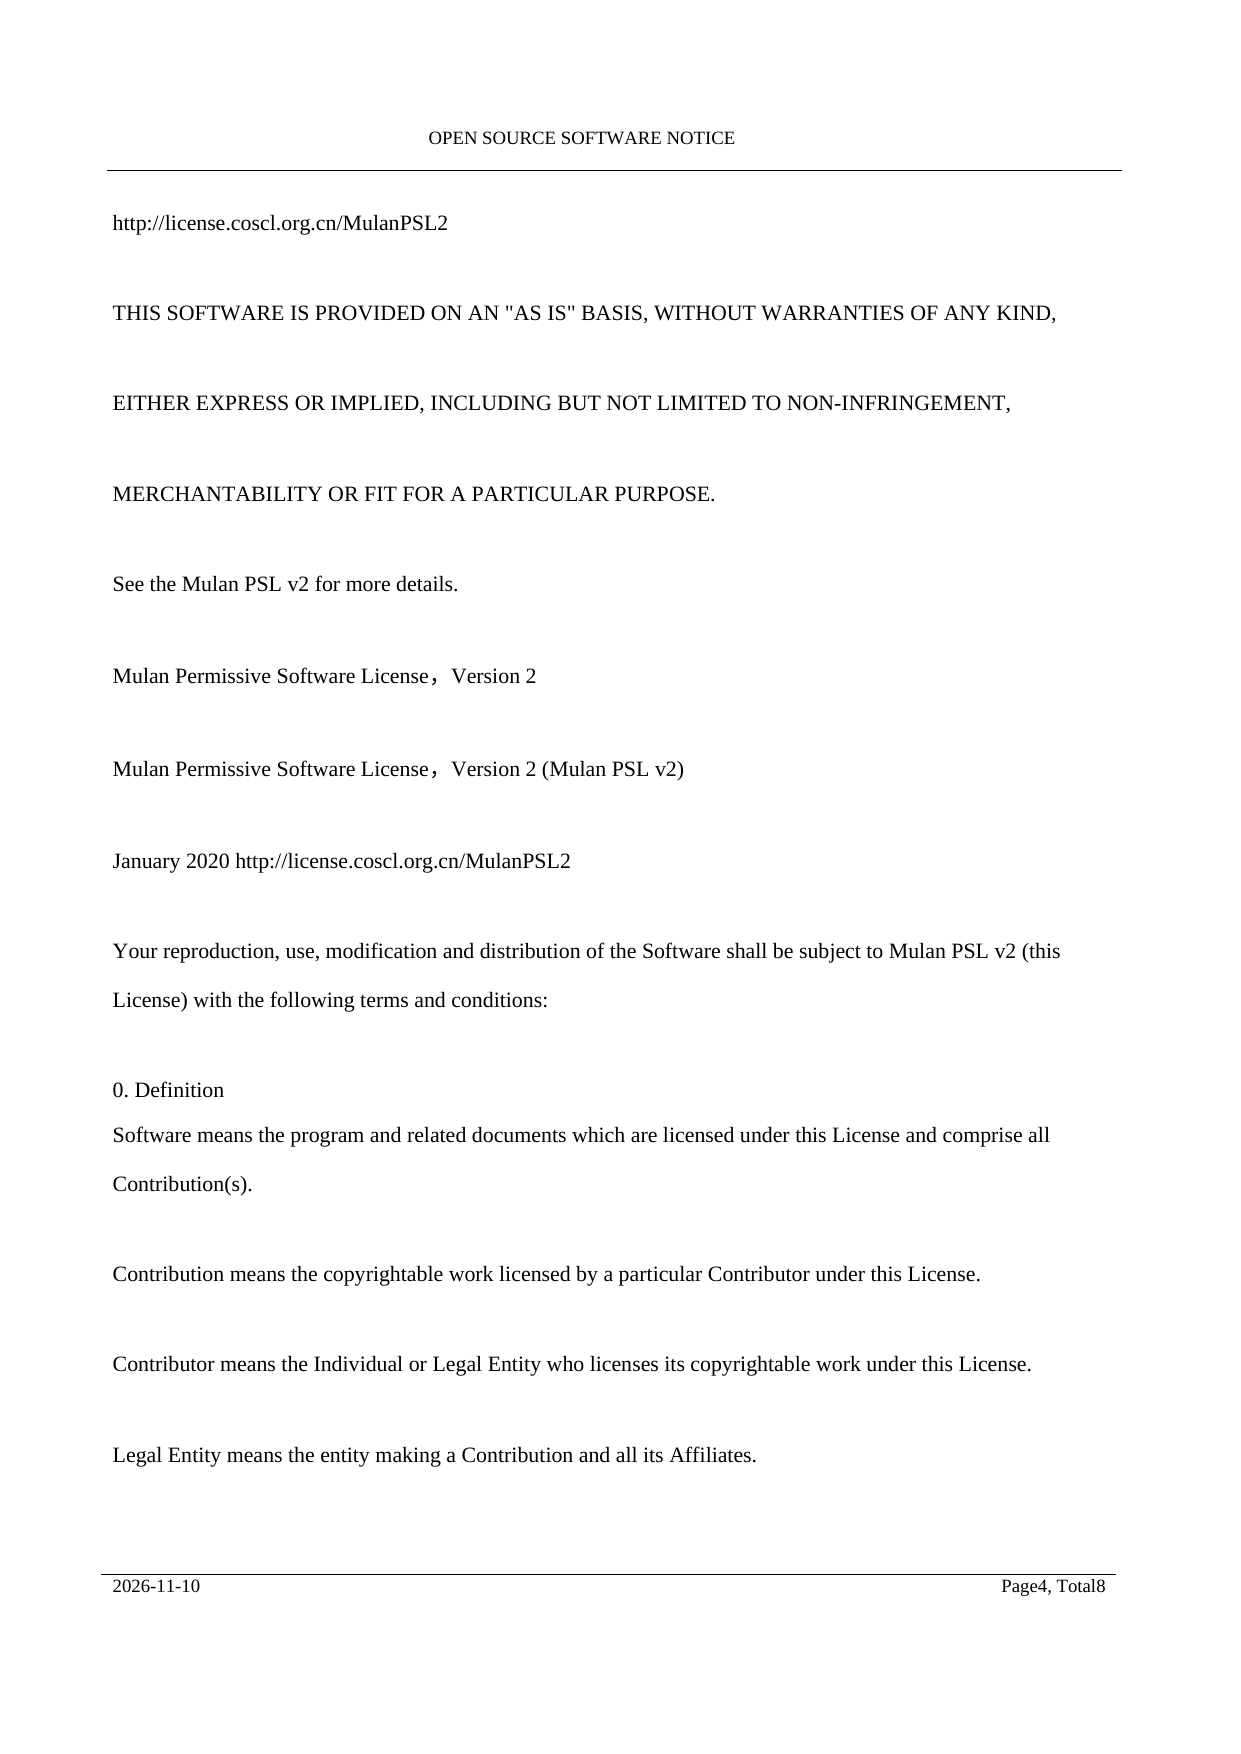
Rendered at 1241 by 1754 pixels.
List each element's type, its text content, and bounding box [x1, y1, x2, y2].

text EITHER EXPRESS OR IMPLIED, INCLUDING BUT NOT LIMITED TO NON-INFRINGEMENT, [112, 387, 1128, 419]
text Contribution means the copyrightable work licensed by a particular Contributor under this License. [112, 1257, 1128, 1290]
text Mulan Permissive Software License，Version 2 (Mulan PSL v2) [112, 751, 1128, 783]
text See the Mulan PSL v2 for more details. [112, 567, 1128, 600]
text Your reproduction, use, modification and distribution of the Software shall be subject to Mulan PSL v2 (this License) with the following terms and conditions: [112, 934, 1128, 1016]
text MERCHANTABILITY OR FIT FOR A PARTICULAR PURPOSE. [112, 477, 1128, 509]
text Contributor means the Individual or Legal Entity who licenses its copyrightable work under this License. [112, 1348, 1128, 1380]
text http://license.coscl.org.cn/MulanPSL2 [112, 206, 1128, 239]
text Legal Entity means the entity making a Contribution and all its Affiliates. [112, 1438, 1128, 1470]
text Software means the program and related documents which are licensed under this License and comprise all Contribution(s). [112, 1118, 1128, 1200]
text January 2020 http://license.coscl.org.cn/MulanPSL2 [112, 844, 1128, 877]
text THIS SOFTWARE IS PROVIDED ON AN "AS IS" BASIS, WITHOUT WARRANTIES OF ANY KIND, [112, 297, 1128, 329]
text 0. Definition [112, 1073, 1128, 1106]
text Mulan Permissive Software License，Version 2 [112, 657, 1128, 690]
